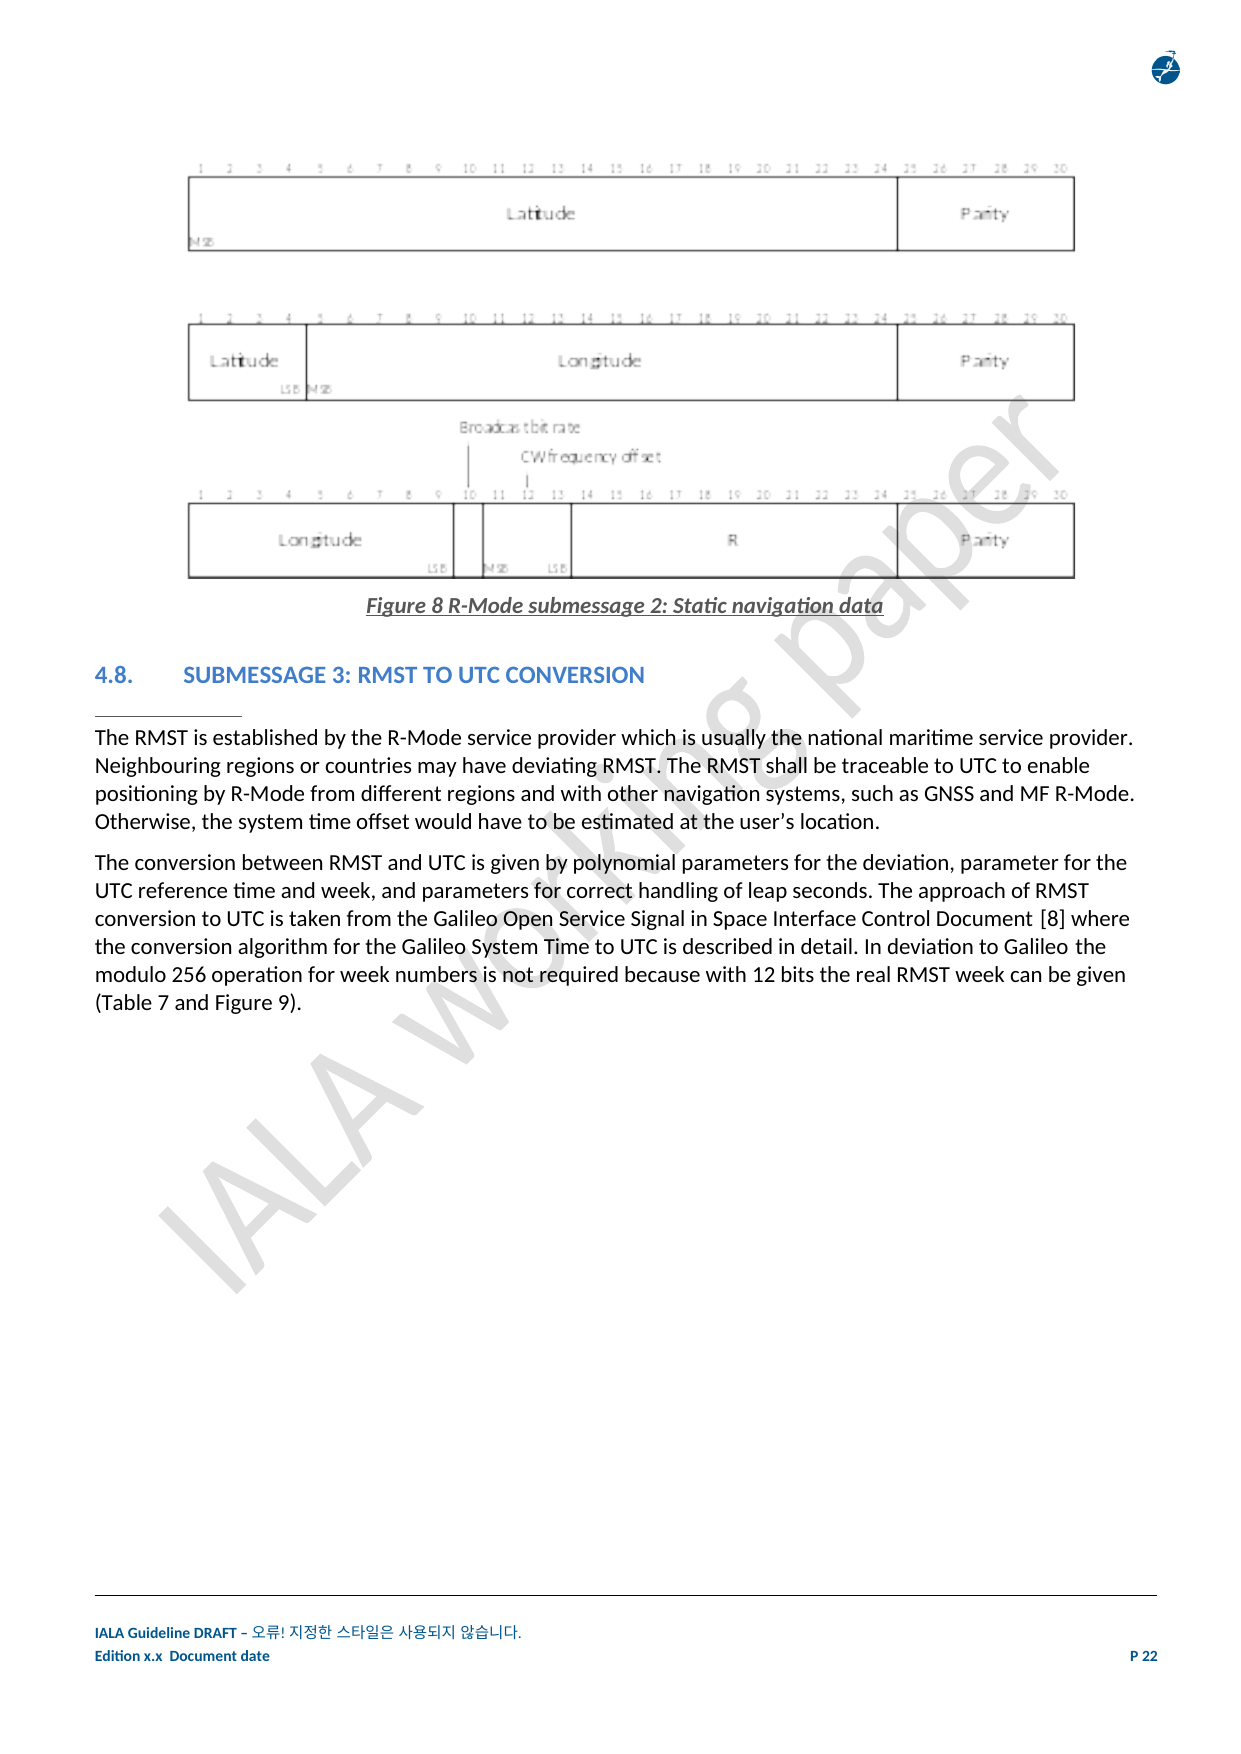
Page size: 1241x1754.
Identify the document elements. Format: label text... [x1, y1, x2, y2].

subtitle Submessage 3: RMST to UTC conversion [94, 659, 1157, 690]
text The RMST is established by the R-Mode service provider which is usually the national maritime service provider. Neighbouring regions or countries may have deviating RMST. The RMST shall be traceable to UTC to enable positioning by R-Mode from different regions and with other navigation systems, such as GNSS and MF R-Mode. Otherwise, the system time offset would have to be estimated at the user’s location. [94, 723, 1157, 835]
text The conversion between RMST and UTC is given by polynomial parameters for the deviation, parameter for the UTC reference time and week, and parameters for correct handling of leap seconds. The approach of RMST conversion to UTC is taken from the Galileo Open Service Signal in Space Interface Control Document where the conversion algorithm for the Galileo System Time to UTC is described in detail. In deviation to Galileo the modulo 256 operation for week numbers is not required because with 12 bits the real RMST week can be given (Table 7 and Figure 8). [94, 848, 1157, 1016]
picture [1120, 0, 1239, 119]
